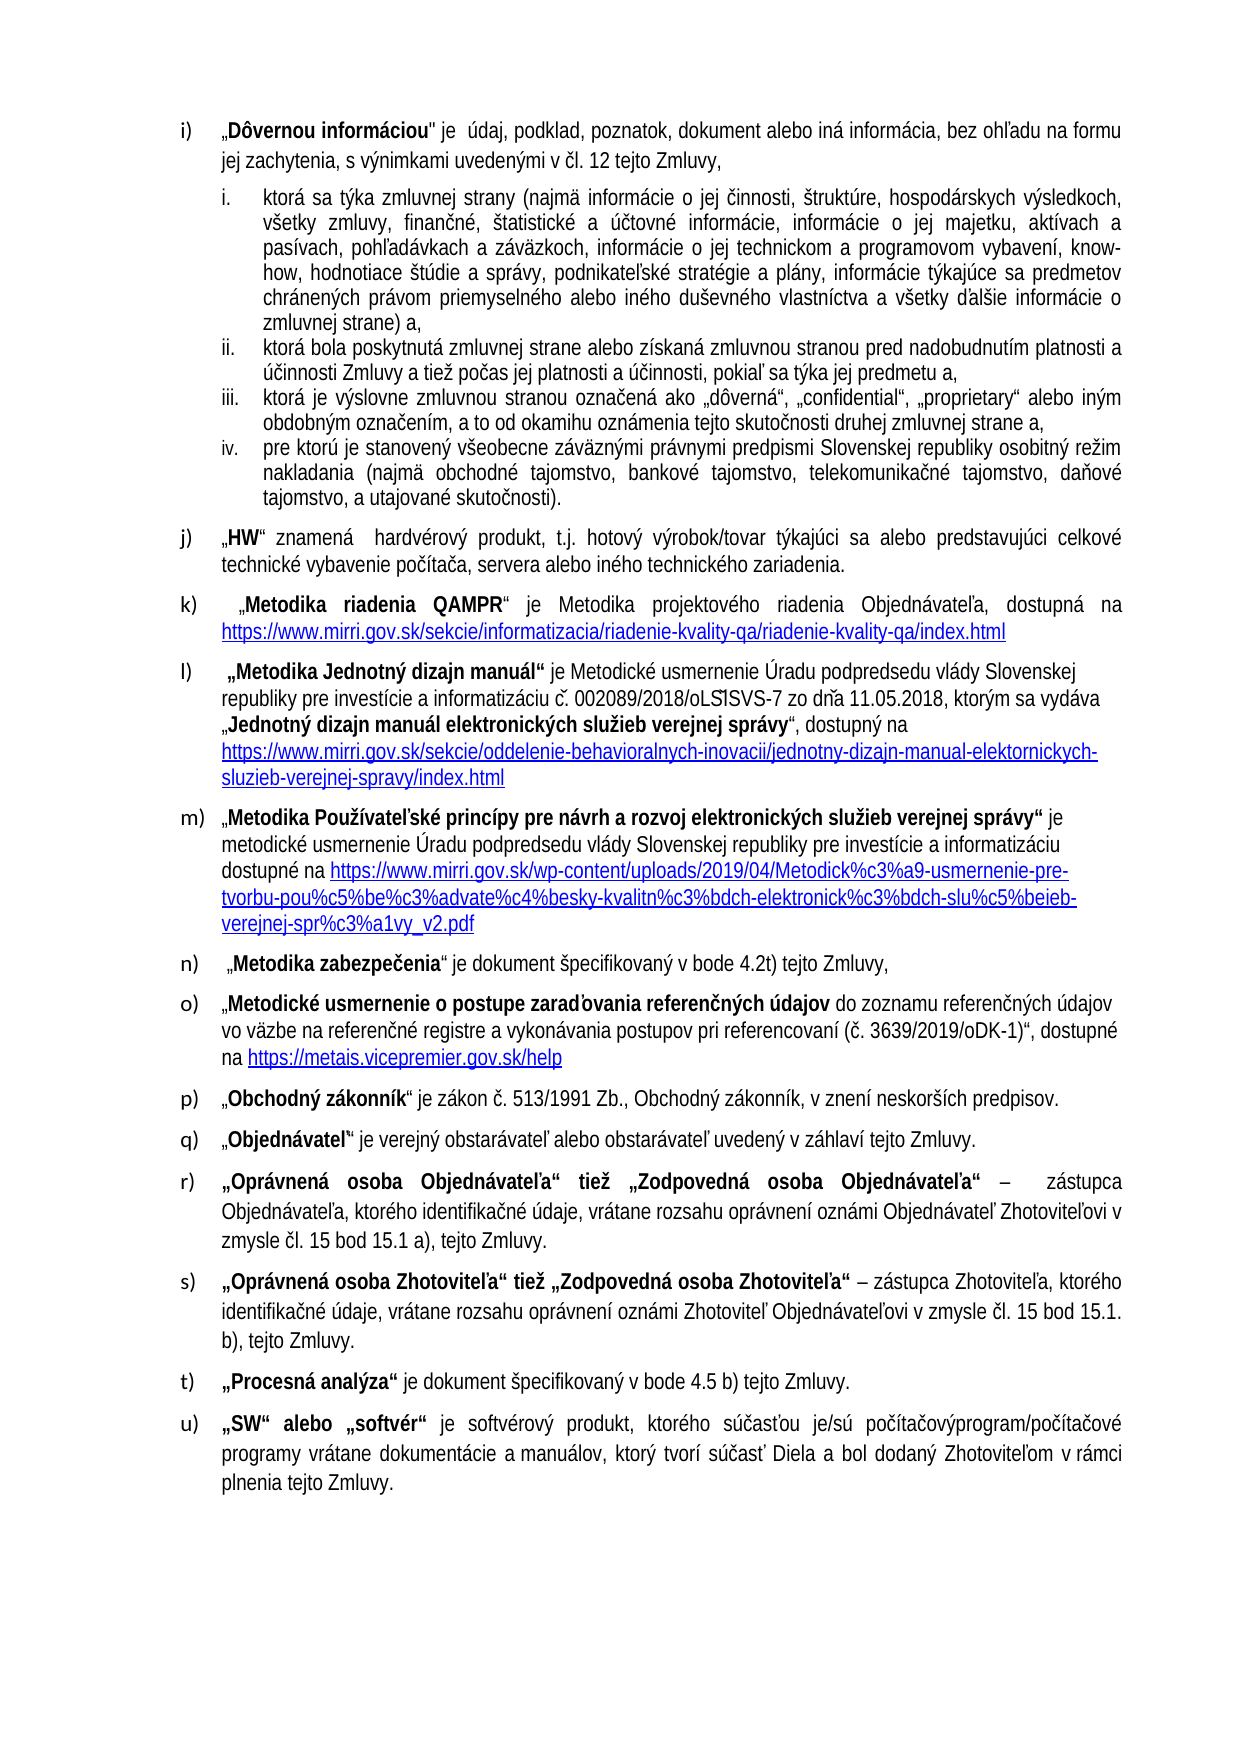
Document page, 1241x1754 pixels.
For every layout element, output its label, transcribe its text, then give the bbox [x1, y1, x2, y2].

list „Metodické usmernenie o postupe zaraďovania referenčných údajov do zoznamu referenčných údajov vo väzbe na referenčné registre a vykonávania postupov pri referencovaní (č. 3639/2019/oDK-1)“, dostupné na https://metais.vicepremier.gov.sk/help [180, 989, 1122, 1070]
list „Procesná analýza“ je dokument špecifikovaný v bode 4.5 b) tejto Zmluvy. [180, 1366, 1122, 1395]
list „Metodika Jednotný dizajn manuál“ je Metodické usmernenie Úradu podpredsedu vlády Slovenskej republiky pre investície a informatizáciu č. 002089/2018/oLŠISVS-7 zo dňa 11.05.2018, ktorým sa vydáva „Jednotný dizajn manuál elektronických služieb verejnej správy“, dostupný na https://www.mirri.gov.sk/sekcie/oddelenie-behavioralnych-inovacii/jednotny-dizajn-manual-elektornickych-sluzieb-verejnej-spravy/index.html [180, 657, 1122, 790]
list ktorá je výslovne zmluvnou stranou označená ako „dôverná“, „confidential“, „proprietary“ alebo iným obdobným označením, a to od okamihu oznámenia tejto skutočnosti druhej zmluvnej strane a, [221, 386, 1122, 436]
list „Metodika riadenia QAMPR“ je Metodika projektového riadenia Objednávateľa, dostupná na https://www.mirri.gov.sk/sekcie/informatizacia/riadenie-kvality-qa/riadenie-kvality-qa/index.html [180, 590, 1122, 644]
list „Oprávnená osoba Objednávateľa“ tiež „Zodpovedná osoba Objednávateľa“ – zástupca Objednávateľa, ktorého identifikačné údaje, vrátane rozsahu oprávnení oznámi Objednávateľ Zhotoviteľovi v zmysle čl. 15 bod 15.1 a), tejto Zmluvy. [180, 1166, 1122, 1253]
list ktorá bola poskytnutá zmluvnej strane alebo získaná zmluvnou stranou pred nadobudnutím platnosti a účinnosti Zmluvy a tiež počas jej platnosti a účinnosti, pokiaľ sa týka jej predmetu a, [221, 336, 1122, 386]
list „HW“ znamená hardvérový produkt, t.j. hotový výrobok/tovar týkajúci sa alebo predstavujúci celkové technické vybavenie počítača, servera alebo iného technického zariadenia. [180, 523, 1122, 578]
list „Dôvernou informáciou" je údaj, podklad, poznatok, dokument alebo iná informácia, bez ohľadu na formu jej zachytenia, s výnimkami uvedenými v čl. 12 tejto Zmluvy, [180, 115, 1122, 173]
list pre ktorú je stanovený všeobecne záväznými právnymi predpismi Slovenskej republiky osobitný režim nakladania (najmä obchodné tajomstvo, bankové tajomstvo, telekomunikačné tajomstvo, daňové tajomstvo, a utajované skutočnosti). [221, 436, 1122, 511]
list „Metodika zabezpečenia“ je dokument špecifikovaný v bode 4.2u) tejto Zmluvy, [180, 949, 1122, 977]
list „Oprávnená osoba Zhotoviteľa“ tiež „Zodpovedná osoba Zhotoviteľa“ – zástupca Zhotoviteľa, ktorého identifikačné údaje, vrátane rozsahu oprávnení oznámi Zhotoviteľ Objednávateľovi v zmysle čl. 15 bod 15.1. b), tejto Zmluvy. [180, 1266, 1122, 1353]
list „SW“ alebo „softvér“ je softvérový produkt, ktorého súčasťou je/sú počítačovýprogram/počítačové programy vrátane dokumentácie a manuálov, ktorý tvorí súčasť Diela a bol dodaný Zhotoviteľom v rámci plnenia tejto Zmluvy. [180, 1408, 1122, 1495]
list „Metodika Používateľské princípy pre návrh a rozvoj elektronických služieb verejnej správy“ je metodické usmernenie Úradu podpredsedu vlády Slovenskej republiky pre investície a informatizáciu dostupné na https://www.mirri.gov.sk/wp-content/uploads/2019/04/Metodick%c3%a9-usmernenie-pre-tvorbu-pou%c5%be%c3%advate%c4%besky-kvalitn%c3%bdch-elektronick%c3%bdch-slu%c5%beieb-verejnej-spr%c3%a1vy_v2.pdf [180, 803, 1122, 936]
list „Obchodný zákonník“ je zákon č. 513/1991 Zb., Obchodný zákonník, v znení neskorších predpisov. [180, 1083, 1122, 1112]
list „Objednávateľ“ je verejný obstarávateľ alebo obstarávateľ uvedený v záhlaví tejto Zmluvy. [180, 1124, 1122, 1153]
list ktorá sa týka zmluvnej strany (najmä informácie o jej činnosti, štruktúre, hospodárskych výsledkoch, všetky zmluvy, finančné, štatistické a účtovné informácie, informácie o jej majetku, aktívach a pasívach, pohľadávkach a záväzkoch, informácie o jej technickom a programovom vybavení, know-how, hodnotiace štúdie a správy, podnikateľské stratégie a plány, informácie týkajúce sa predmetov chránených právom priemyselného alebo iného duševného vlastníctva a všetky ďalšie informácie o zmluvnej strane) a, [221, 186, 1122, 336]
